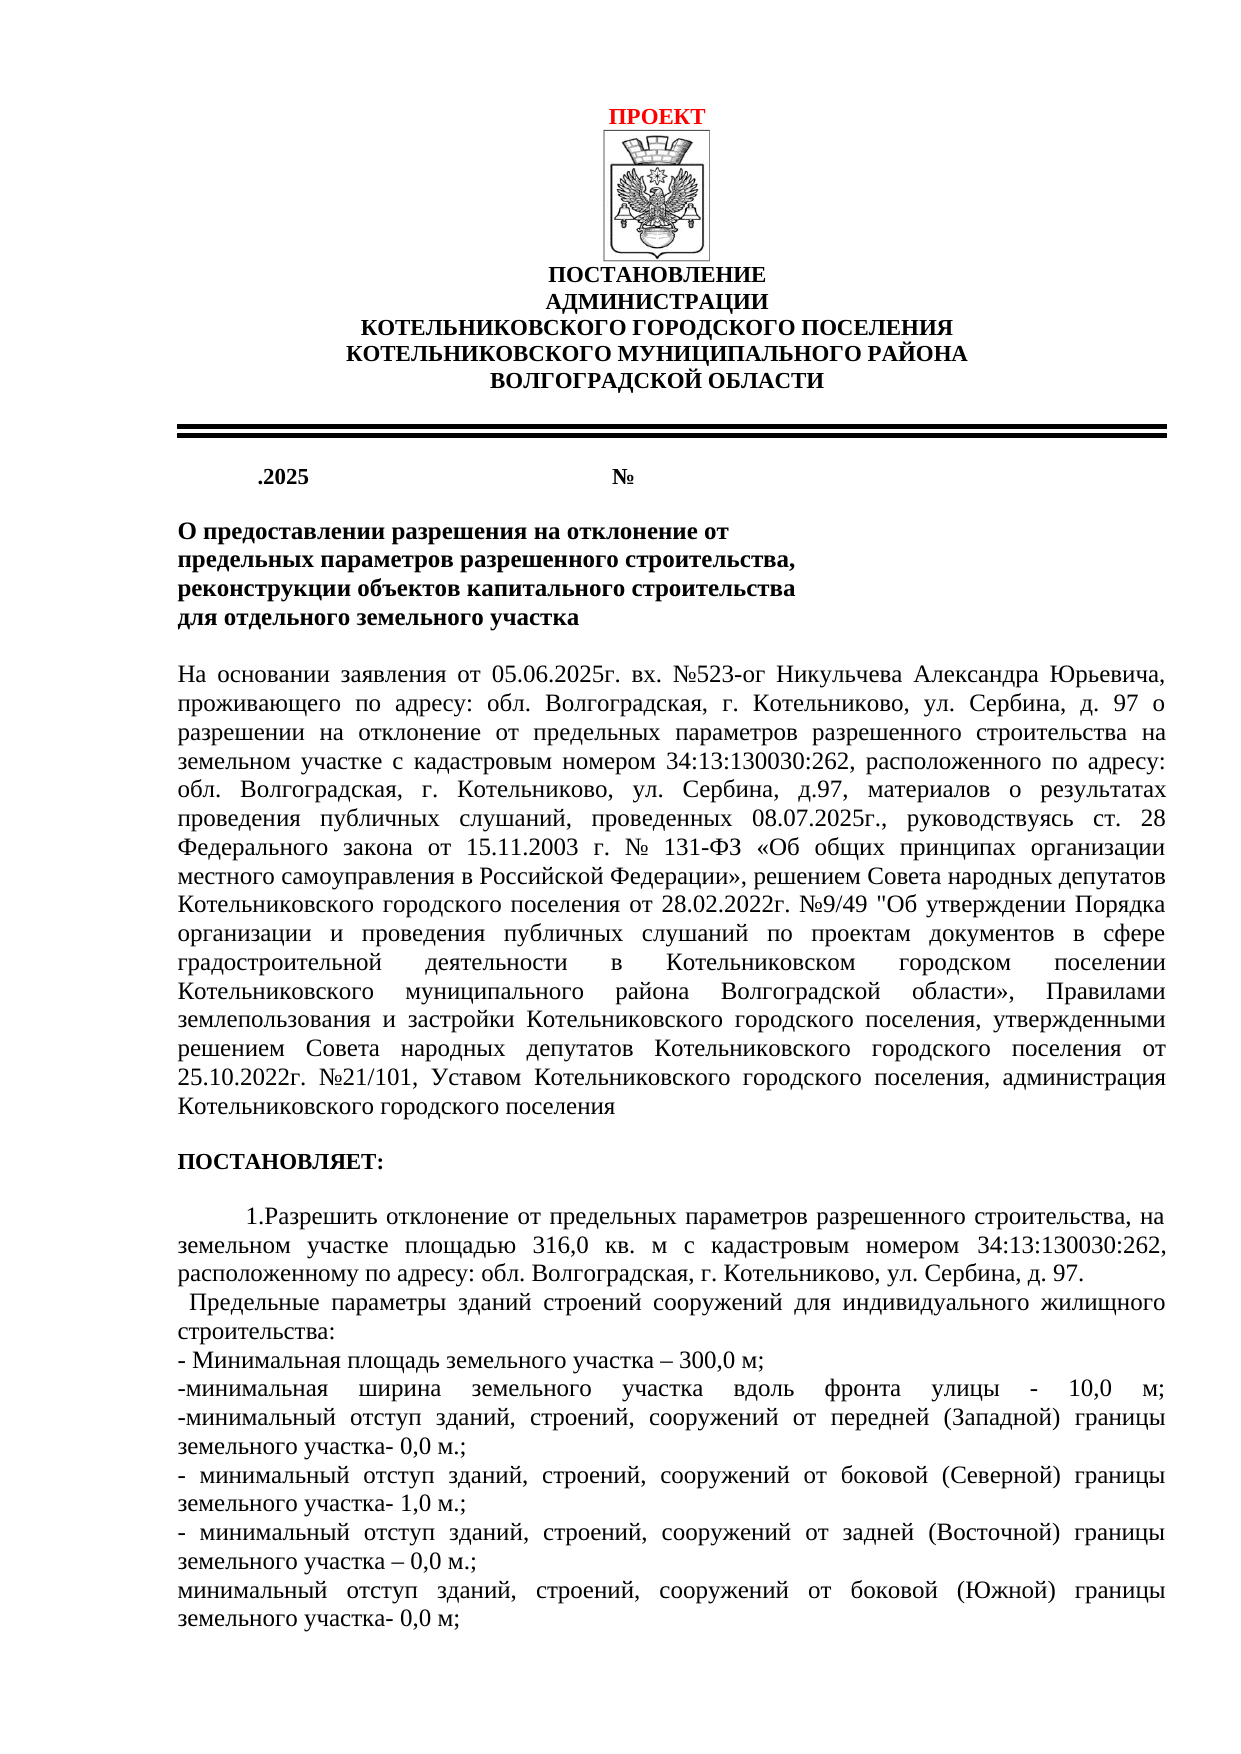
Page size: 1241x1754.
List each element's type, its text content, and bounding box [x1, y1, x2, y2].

text ПРОЕКТ [148, 103, 1167, 130]
text Предельные параметры зданий строений сооружений для индивидуального жилищного строительства: [177, 1287, 1167, 1345]
text - Минимальная площадь земельного участка – 300,0 м; [177, 1345, 1167, 1373]
picture [601, 129, 714, 262]
text предельных параметров разрешенного строительства, [177, 544, 1167, 573]
text минимальный отступ зданий, строений, сооружений от боковой (Южной) границы земельного участка- 0,0 м; [177, 1575, 1167, 1632]
text 1.Разрешить отклонение от предельных параметров разрешенного строительства, на земельном участке площадью 316,0 кв. м с кадастровым номером 34:13:130030:262, расположенному по адресу: обл. Волгоградская, г. Котельниково, ул. Сербина, д. 97. [177, 1201, 1167, 1287]
text для отдельного земельного участка [177, 602, 1167, 631]
text реконструкции объектов капитального строительства [177, 573, 1167, 602]
text ПОСТАНОВЛЯЕТ: [177, 1148, 1167, 1175]
text На основании заявления от 05.06.2025г. вх. №523-ог Никульчева Александра Юрьевича, проживающего по адресу: обл. Волгоградская, г. Котельниково, ул. Сербина, д. 97 о разрешении на отклонение от предельных параметров разрешенного строительства на земельном участке с кадастровым номером 34:13:130030:262, расположенного по адресу: обл. Волгоградская, г. Котельниково, ул. Сербина, д.97, материалов о результатах проведения публичных слушаний, проведенных 08.07.2025г., руководствуясь ст. 28 Федерального закона от 15.11.2003 г. № 131-ФЗ «Об общих принципах организации местного самоуправления в Российской Федерации», решением Совета народных депутатов Котельниковского городского поселения от 28.02.2022г. №9/49 "Об утверждении Порядка организации и проведения публичных слушаний по проектам документов в сфере градостроительной деятельности в Котельниковском городском поселении Котельниковского муниципального района Волгоградской области», Правилами землепользования и застройки Котельниковского городского поселения, утвержденными решением Совета народных депутатов Котельниковского городского поселения от 25.10.2022г. №21/101, Уставом Котельниковского городского поселения, администрация Котельниковского городского поселения [177, 659, 1167, 1119]
text ВОЛГОГРАДСКОЙ ОБЛАСТИ [148, 367, 1167, 393]
text КОТЕЛЬНИКОВСКОГО МУНИЦИПАЛЬНОГО РАЙОНА [148, 340, 1167, 367]
text -минимальная ширина земельного участка вдоль фронта улицы - 10,0 м; -минимальный отступ зданий, строений, сооружений от передней (Западной) границы земельного участка- 0,0 м.; [177, 1373, 1167, 1460]
text ПОСТАНОВЛЕНИЕ [148, 261, 1167, 288]
text КОТЕЛЬНИКОВСКОГО ГОРОДСКОГО ПОСЕЛЕНИЯ [148, 314, 1167, 340]
text .2025 № [177, 463, 1167, 489]
text - минимальный отступ зданий, строений, сооружений от боковой (Северной) границы земельного участка- 1,0 м.; [177, 1460, 1167, 1517]
text АДМИНИСТРАЦИИ [148, 288, 1167, 314]
text - минимальный отступ зданий, строений, сооружений от задней (Восточной) границы земельного участка – 0,0 м.; [177, 1517, 1167, 1575]
text О предоставлении разрешения на отклонение от [177, 516, 1167, 544]
